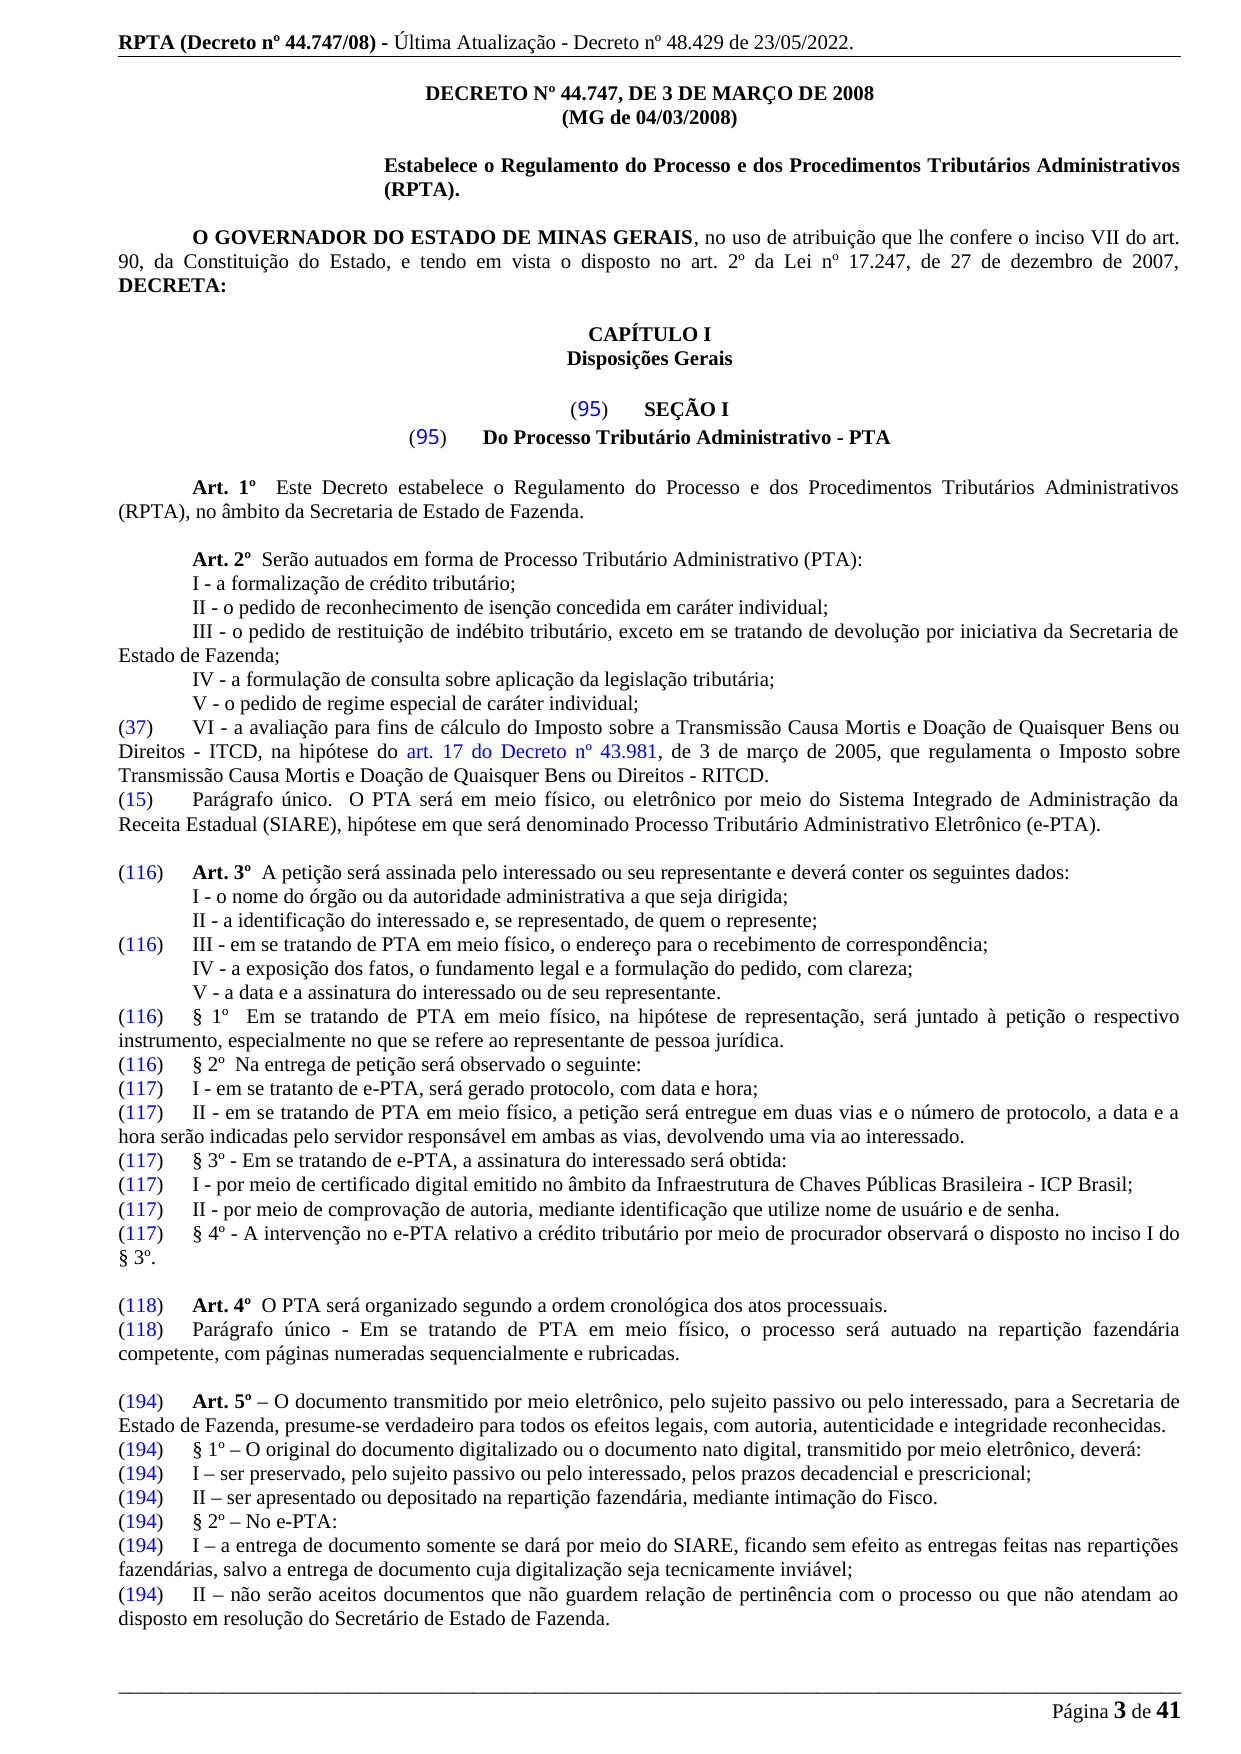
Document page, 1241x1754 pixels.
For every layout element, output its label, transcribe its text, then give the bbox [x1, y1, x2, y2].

text I - o nome do órgão ou da autoridade administrativa a que seja dirigida; [118, 884, 1181, 908]
text Art. 2º Serão autuados em forma de Processo Tributário Administrativo (PTA): [118, 547, 1181, 571]
text (118) Art. 4º O PTA será organizado segundo a ordem cronológica dos atos processuais. [118, 1293, 1181, 1317]
text (116) Art. 3º A petição será assinada pelo interessado ou seu representante e deverá conter os seguintes dados: [118, 859, 1181, 884]
text I - a formalização de crédito tributário; [118, 571, 1181, 595]
text (116) III - em se tratando de PTA em meio físico, o endereço para o recebimento de correspondência; [118, 932, 1181, 956]
text (117) I - em se tratanto de e-PTA, será gerado protocolo, com data e hora; [118, 1076, 1181, 1100]
text (117) II - por meio de comprovação de autoria, mediante identificação que utilize nome de usuário e de senha. [118, 1196, 1181, 1221]
text (194) Art. 5º – O documento transmitido por meio eletrônico, pelo sujeito passivo ou pelo interessado, para a Secretaria de Estado de Fazenda, presume-se verdadeiro para todos os efeitos legais, com autoria, autenticidade e integridade reconhecidas. [118, 1389, 1181, 1437]
text (194) I – a entrega de documento somente se dará por meio do SIARE, ficando sem efeito as entregas feitas nas repartições fazendárias, salvo a entrega de documento cuja digitalização seja tecnicamente inviável; [118, 1533, 1181, 1581]
text (117) II - em se tratando de PTA em meio físico, a petição será entregue em duas vias e o número de protocolo, a data e a hora serão indicadas pelo servidor responsável em ambas as vias, devolvendo uma via ao interessado. [118, 1100, 1181, 1148]
text (95) SEÇÃO I [118, 394, 1181, 422]
text Disposições Gerais [118, 346, 1181, 369]
text (194) I – ser preservado, pelo sujeito passivo ou pelo interessado, pelos prazos decadencial e prescricional; [118, 1461, 1181, 1485]
text (117) § 3º - Em se tratando de e-PTA, a assinatura do interessado será obtida: [118, 1148, 1181, 1172]
text CAPÍTULO I [118, 321, 1181, 346]
text O GOVERNADOR DO ESTADO DE MINAS GERAIS, no uso de atribuição que lhe confere o inciso VII do art. 90, da Constituição do Estado, e tendo em vista o disposto no art. 2º da Lei nº 17.247, de 27 de dezembro de 2007, DECRETA: [118, 225, 1181, 297]
text (194) § 2º – No e-PTA: [118, 1509, 1181, 1533]
text II - a identificação do interessado e, se representado, de quem o represente; [118, 908, 1181, 932]
text V - a data e a assinatura do interessado ou de seu representante. [118, 980, 1181, 1004]
text (MG de 04/03/2008) [118, 105, 1181, 129]
text (15) Parágrafo único. O PTA será em meio físico, ou eletrônico por meio do Sistema Integrado de Administração da Receita Estadual (SIARE), hipótese em que será denominado Processo Tributário Administrativo Eletrônico (e-PTA). [118, 787, 1181, 836]
text II - o pedido de reconhecimento de isenção concedida em caráter individual; [118, 595, 1181, 619]
text Estabelece o Regulamento do Processo e dos Procedimentos Tributários Administrativos (RPTA). [384, 153, 1181, 201]
text (117) I - por meio de certificado digital emitido no âmbito da Infraestrutura de Chaves Públicas Brasileira - ICP Brasil; [118, 1172, 1181, 1196]
text (37) VI - a avaliação para fins de cálculo do Imposto sobre a Transmissão Causa Mortis e Doação de Quaisquer Bens ou Direitos - ITCD, na hipótese do art. 17 do Decreto nº 43.981, de 3 de março de 2005, que regulamenta o Imposto sobre Transmissão Causa Mortis e Doação de Quaisquer Bens ou Direitos - RITCD. [118, 715, 1181, 787]
text (194) II – não serão aceitos documentos que não guardem relação de pertinência com o processo ou que não atendam ao disposto em resolução do Secretário de Estado de Fazenda. [118, 1581, 1181, 1629]
text Art. 1º Este Decreto estabelece o Regulamento do Processo e dos Procedimentos Tributários Administrativos (RPTA), no âmbito da Secretaria de Estado de Fazenda. [118, 474, 1181, 523]
text IV - a exposição dos fatos, o fundamento legal e a formulação do pedido, com clareza; [118, 956, 1181, 980]
text (117) § 4º - A intervenção no e-PTA relativo a crédito tributário por meio de procurador observará o disposto no inciso I do § 3º. [118, 1221, 1181, 1269]
text III - o pedido de restituição de indébito tributário, exceto em se tratando de devolução por iniciativa da Secretaria de Estado de Fazenda; [118, 619, 1181, 667]
text (118) Parágrafo único - Em se tratando de PTA em meio físico, o processo será autuado na repartição fazendária competente, com páginas numeradas sequencialmente e rubricadas. [118, 1317, 1181, 1365]
text (95) Do Processo Tributário Administrativo - PTA [118, 422, 1181, 451]
text V - o pedido de regime especial de caráter individual; [118, 691, 1181, 715]
text (194) § 1º – O original do documento digitalizado ou o documento nato digital, transmitido por meio eletrônico, deverá: [118, 1437, 1181, 1461]
text (194) II – ser apresentado ou depositado na repartição fazendária, mediante intimação do Fisco. [118, 1485, 1181, 1509]
text DECRETO Nº 44.747, DE 3 DE MARÇO DE 2008 [118, 81, 1181, 105]
text (116) § 2º Na entrega de petição será observado o seguinte: [118, 1052, 1181, 1076]
text (116) § 1º Em se tratando de PTA em meio físico, na hipótese de representação, será juntado à petição o respectivo instrumento, especialmente no que se refere ao representante de pessoa jurídica. [118, 1004, 1181, 1052]
text IV - a formulação de consulta sobre aplicação da legislação tributária; [118, 667, 1181, 691]
